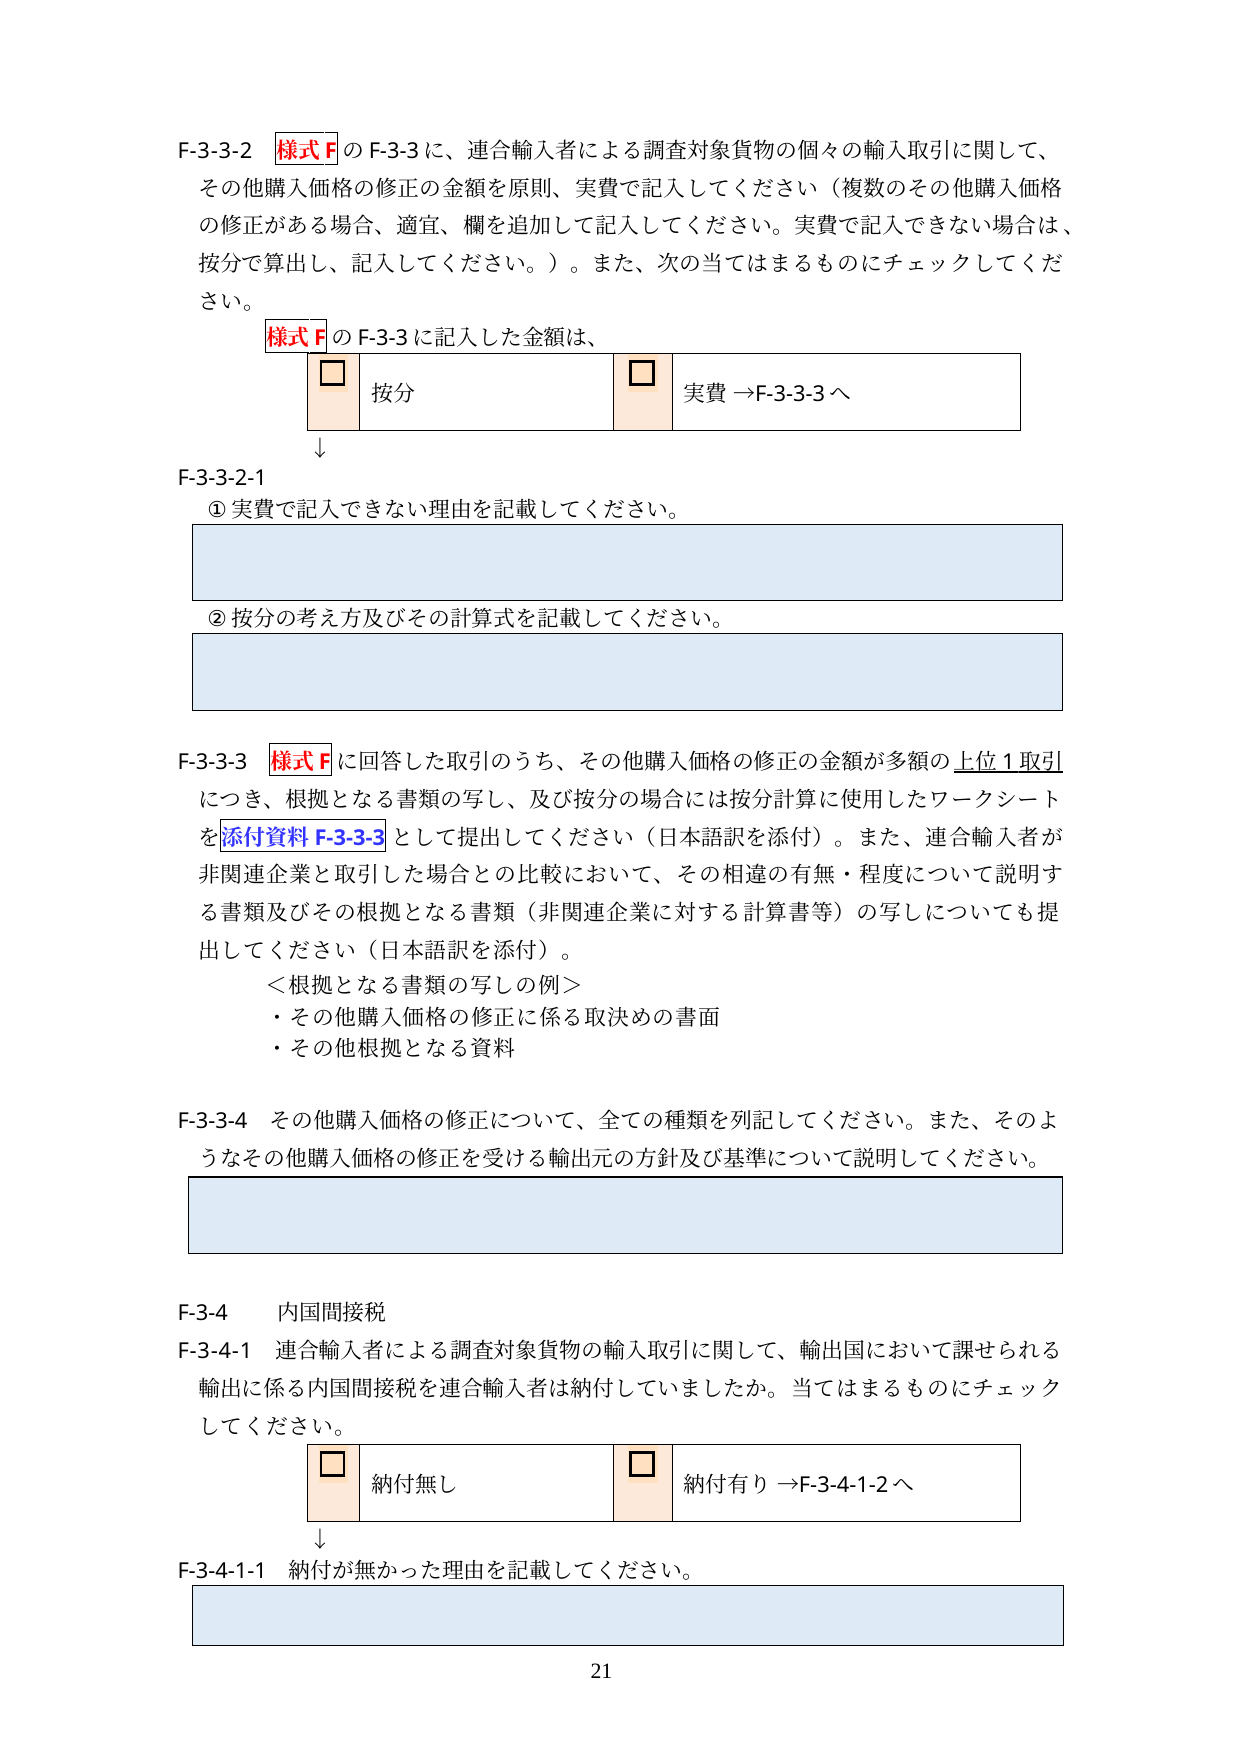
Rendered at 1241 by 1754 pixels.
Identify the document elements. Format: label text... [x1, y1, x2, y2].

table_header [308, 1445, 359, 1521]
text ・その他購入価格の修正に係る取決めの書面 [243, 1000, 1063, 1031]
subtitle 連合輸入者による調査対象貨物の輸入取引に関して、輸出国において課せられる輸出に係る内国間接税を連合輸入者は納付していましたか。当てはまるものにチェックしてください。 [177, 1330, 1063, 1444]
text 様式FのF-3-3に記入した金額は、 [266, 320, 326, 352]
text ↓ [177, 431, 1063, 462]
table_header [193, 634, 1062, 710]
subtitle 様式FのF-3-3に、連合輸入者による調査対象貨物の個々の輸入取引に関して、その他購入価格の修正の金額を原則、実費で記入してください（複数のその他購入価格の修正がある場合、適宜、欄を追加して記入してください。実費で記入できない場合は、按分で算出し、記入してください。）。また、次の当てはまるものにチェックしてください。 [177, 130, 1063, 319]
table_header 按分 [360, 354, 613, 430]
table_header [614, 1445, 672, 1521]
subtitle 納付が無かった理由を記載してください。 [177, 1553, 1063, 1585]
text ＜根拠となる書類の写しの例＞ [221, 968, 1063, 1000]
table_header [189, 1178, 1062, 1253]
text 様式FのF-3-3に記入した金額は、 [327, 319, 1063, 353]
table_header [193, 525, 1062, 600]
text ↓ [177, 1522, 1063, 1553]
table_header [193, 1586, 1063, 1645]
subtitle 様式Fに回答した取引のうち、その他購入価格の修正の金額が多額の上位1取引につき、根拠となる書類の写し、及び按分の場合には按分計算に使用したワークシートを添付資料F-3-3-3として提出してください（日本語訳を添付）。また、連合輸入者が非関連企業と取引した場合との比較において、その相違の有無・程度について説明する書類及びその根拠となる書類（非関連企業に対する計算書等）の写しについても提出してください（日本語訳を添付）。 [177, 741, 1063, 968]
subtitle その他購入価格の修正について、全ての種類を列記してください。また、そのようなその他購入価格の修正を受ける輸出元の方針及び基準について説明してください。 [177, 1101, 1063, 1176]
table_header 納付無し [360, 1445, 613, 1521]
text ・その他根拠となる資料 [243, 1031, 1063, 1063]
subtitle 内国間接税 [177, 1292, 1063, 1330]
table_header 実費 →F-3-3-3へ [673, 354, 1020, 430]
table_header [614, 354, 672, 430]
table_header 納付有り →F-3-4-1-2へ [673, 1445, 1020, 1521]
table_header [308, 354, 359, 430]
text ①実費で記入できない理由を記載してください。 [207, 492, 1063, 523]
text ②按分の考え方及びその計算式を記載してください。 [207, 601, 1063, 633]
